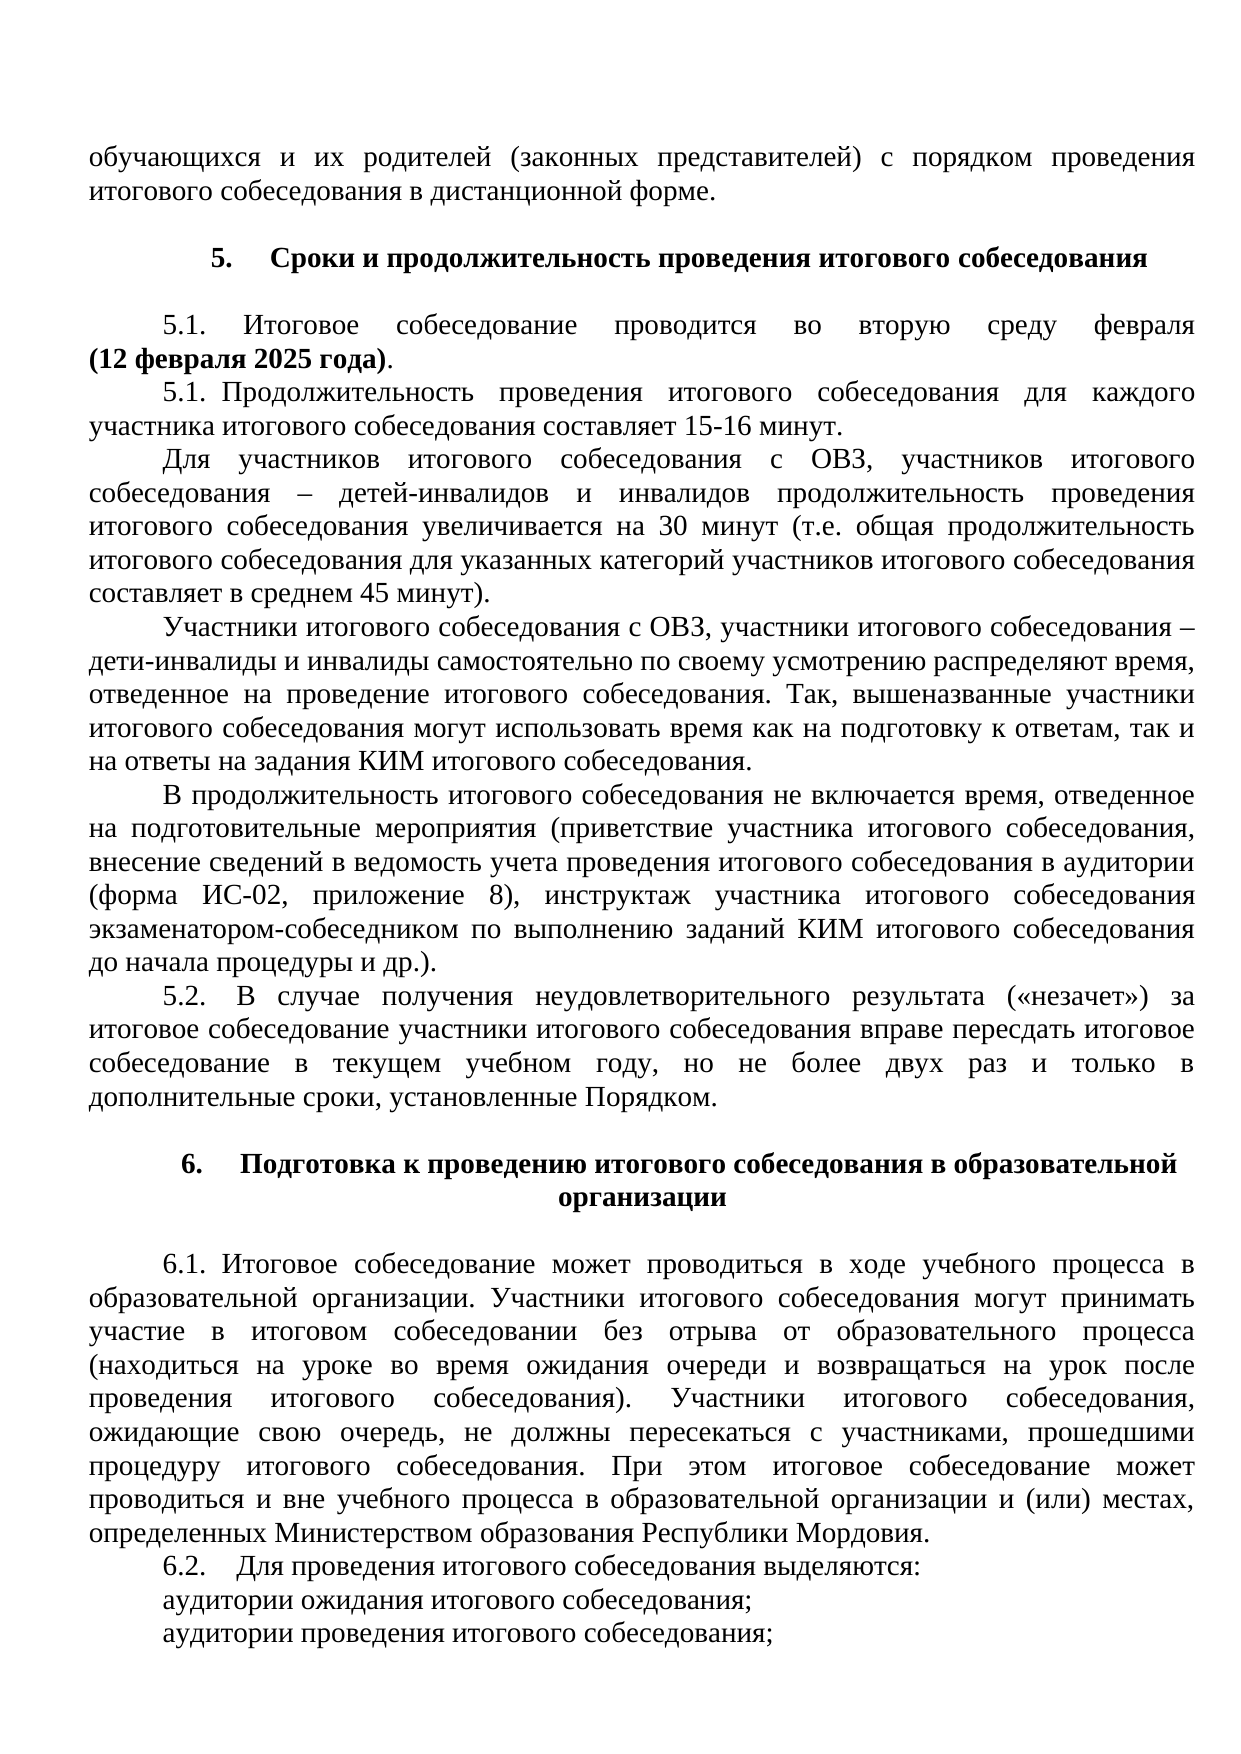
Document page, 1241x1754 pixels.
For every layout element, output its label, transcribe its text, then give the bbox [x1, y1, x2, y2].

list Участники итогового собеседования с ОВЗ, участники итогового собеседования – дети-инвалиды и инвалиды самостоятельно по своему усмотрению распределяют время, отведенное на проведение итогового собеседования. Так, вышеназванные участники итогового собеседования могут использовать время как на подготовку к ответам, так и на ответы на задания КИМ итогового собеседования. [88, 609, 1196, 777]
list Продолжительность проведения итогового собеседования для каждого участника итогового собеседования составляет 15-16 минут. [88, 374, 1196, 441]
subtitle Подготовка к проведению итогового собеседования в образовательной организации [88, 1146, 1196, 1213]
list Итоговое собеседование может проводиться в ходе учебного процесса в образовательной организации. Участники итогового собеседования могут принимать участие в итоговом собеседовании без отрыва от образовательного процесса (находиться на уроке во время ожидания очереди и возвращаться на урок после проведения итогового собеседования). Участники итогового собеседования, ожидающие свою очередь, не должны пересекаться с участниками, прошедшими процедуру итогового собеседования. При этом итоговое собеседование может проводиться и вне учебного процесса в образовательной организации и (или) местах, определенных Министерством образования Республики Мордовия. [88, 1246, 1196, 1548]
list В продолжительность итогового собеседования не включается время, отведенное на подготовительные мероприятия (приветствие участника итогового собеседования, внесение сведений в ведомость учета проведения итогового собеседования в аудитории (форма ИС-02, приложение 8), инструктаж участника итогового собеседования экзаменатором-собеседником по выполнению заданий КИМ итогового собеседования до начала процедуры и др.). [88, 777, 1196, 978]
list аудитории проведения итогового собеседования; [88, 1615, 1196, 1649]
list 5.1. Итоговое собеседование проводится во вторую среду февраля (12 февраля 2025 года). [88, 307, 1196, 374]
list аудитории ожидания итогового собеседования; [88, 1582, 1196, 1615]
list В случае получения неудовлетворительного результата («незачет») за итоговое собеседование участники итогового собеседования вправе пересдать итоговое собеседование в текущем учебном году, но не более двух раз и только в дополнительные сроки, установленные Порядком. [88, 978, 1196, 1112]
list Для участников итогового собеседования с ОВЗ, участников итогового собеседования – детей-инвалидов и инвалидов продолжительность проведения итогового собеседования увеличивается на 30 минут (т.е. общая продолжительность итогового собеседования для указанных категорий участников итогового собеседования составляет в среднем 45 минут). [88, 441, 1196, 609]
list Для проведения итогового собеседования выделяются: [88, 1548, 1196, 1582]
list Сроки и продолжительность проведения итогового собеседования [88, 240, 1196, 274]
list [88, 139, 1196, 207]
